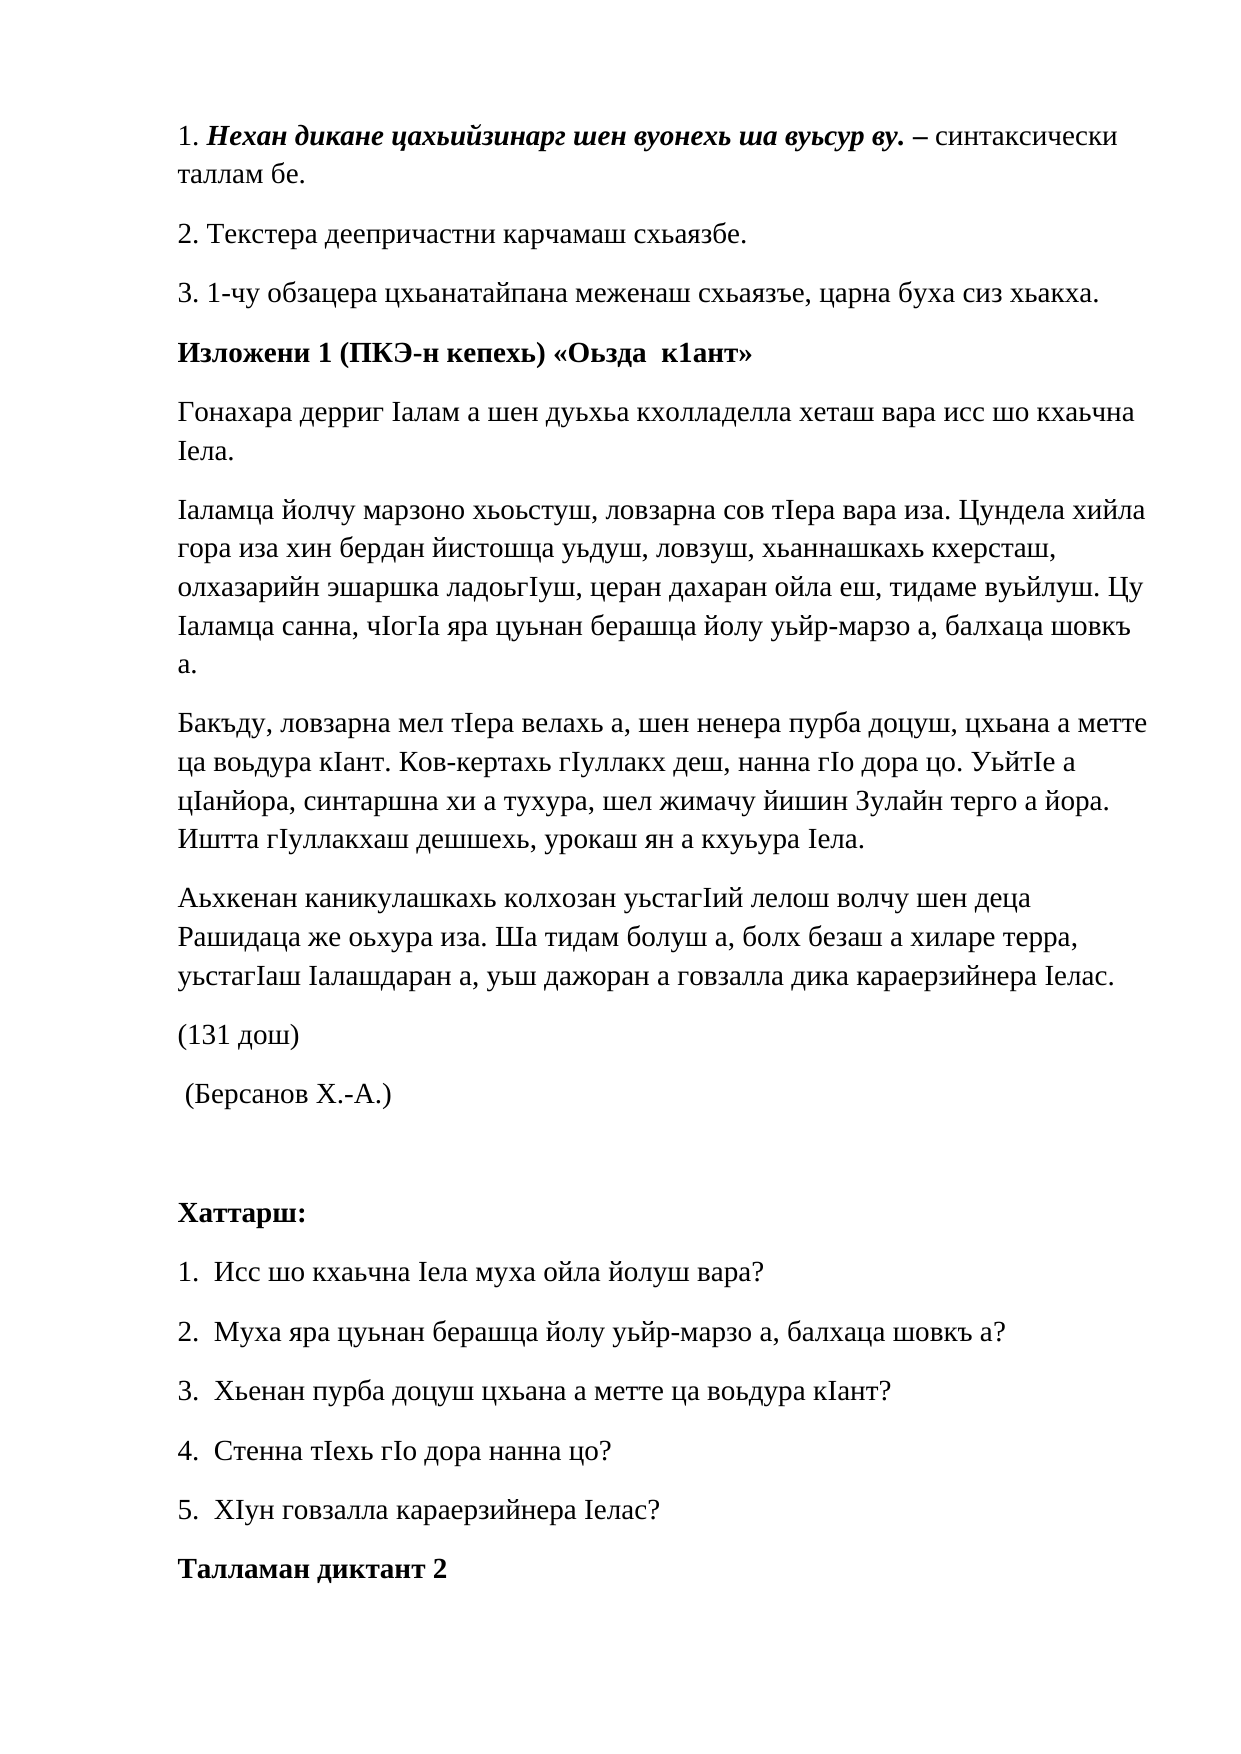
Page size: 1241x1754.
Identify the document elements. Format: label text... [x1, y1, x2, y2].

text 1. Исс шо кхаьчна Iела муха ойла йолуш вара? [177, 1254, 1152, 1288]
text Хаттарш: [177, 1195, 1152, 1229]
text Гонахара дерриг Iалам а шен дуьхьа кхолладелла хеташ вара исс шо кхаьчна Iела. [177, 394, 1152, 466]
text 1. Нехан дикане цахьийзинарг шен вуонехь ша вуьсур ву. – синтаксически таллам бе. [177, 118, 1152, 190]
text (Берсанов Х.-А.) [177, 1076, 1152, 1110]
text Бакъду, ловзарна мел тIера велахь а, шен ненера пурба доцуш, цхьана а метте ца воьдура кIант. Ков-кертахь гIуллакх деш, нанна гIо дора цо. УьйтIе а цIанйора, синтаршна хи а тухура, шел жимачу йишин Зулайн терго а йора. Иштта гIуллакхаш дешшехь, урокаш ян а кхуьура Iела. [177, 706, 1152, 855]
text (131 дош) [177, 1017, 1152, 1051]
text 3. Хьенан пурба доцуш цхьана а метте ца воьдура кIант? [177, 1373, 1152, 1407]
text Аьхкенан каникулашкахь колхозан уьстагIий лелош волчу шен деца Рашидаца же оьхура иза. Ша тидам болуш а, болх безаш а хиларе терра, уьстагIаш Iалашдаран а, уьш дажоран а говзалла дика караерзийнера Iелас. [177, 881, 1152, 991]
text 2. Муха яра цуьнан берашца йолу уьйр-марзо а, балхаца шовкъ а? [177, 1314, 1152, 1347]
text 3. 1-чу обзацера цхьанатайпана меженаш схьаязъе, царна буха сиз хьакха. [177, 275, 1152, 309]
text Талламан диктант 2 [177, 1551, 1152, 1585]
text 2. Текстера деепричастни карчамаш схьаязбе. [177, 216, 1152, 249]
text 5. ХIун говзалла караерзийнера Iелас? [177, 1492, 1152, 1526]
text Iаламца йолчу марзоно хьоьстуш, ловзарна сов тIера вара иза. Цундела хийла гора иза хин бердан йистошца уьдуш, ловзуш, хьаннашкахь кхерсташ, олхазарийн эшаршка ладоьгIуш, церан дахаран ойла еш, тидаме вуьйлуш. Цу Iаламца санна, чIогIа яра цуьнан берашца йолу уьйр-марзо а, балхаца шовкъ а. [177, 492, 1152, 680]
text Изложени 1 (ПКЭ-н кепехь) «Оьзда к1ант» [177, 335, 1152, 368]
text 4. Стенна тIехь гIо дора нанна цо? [177, 1433, 1152, 1466]
